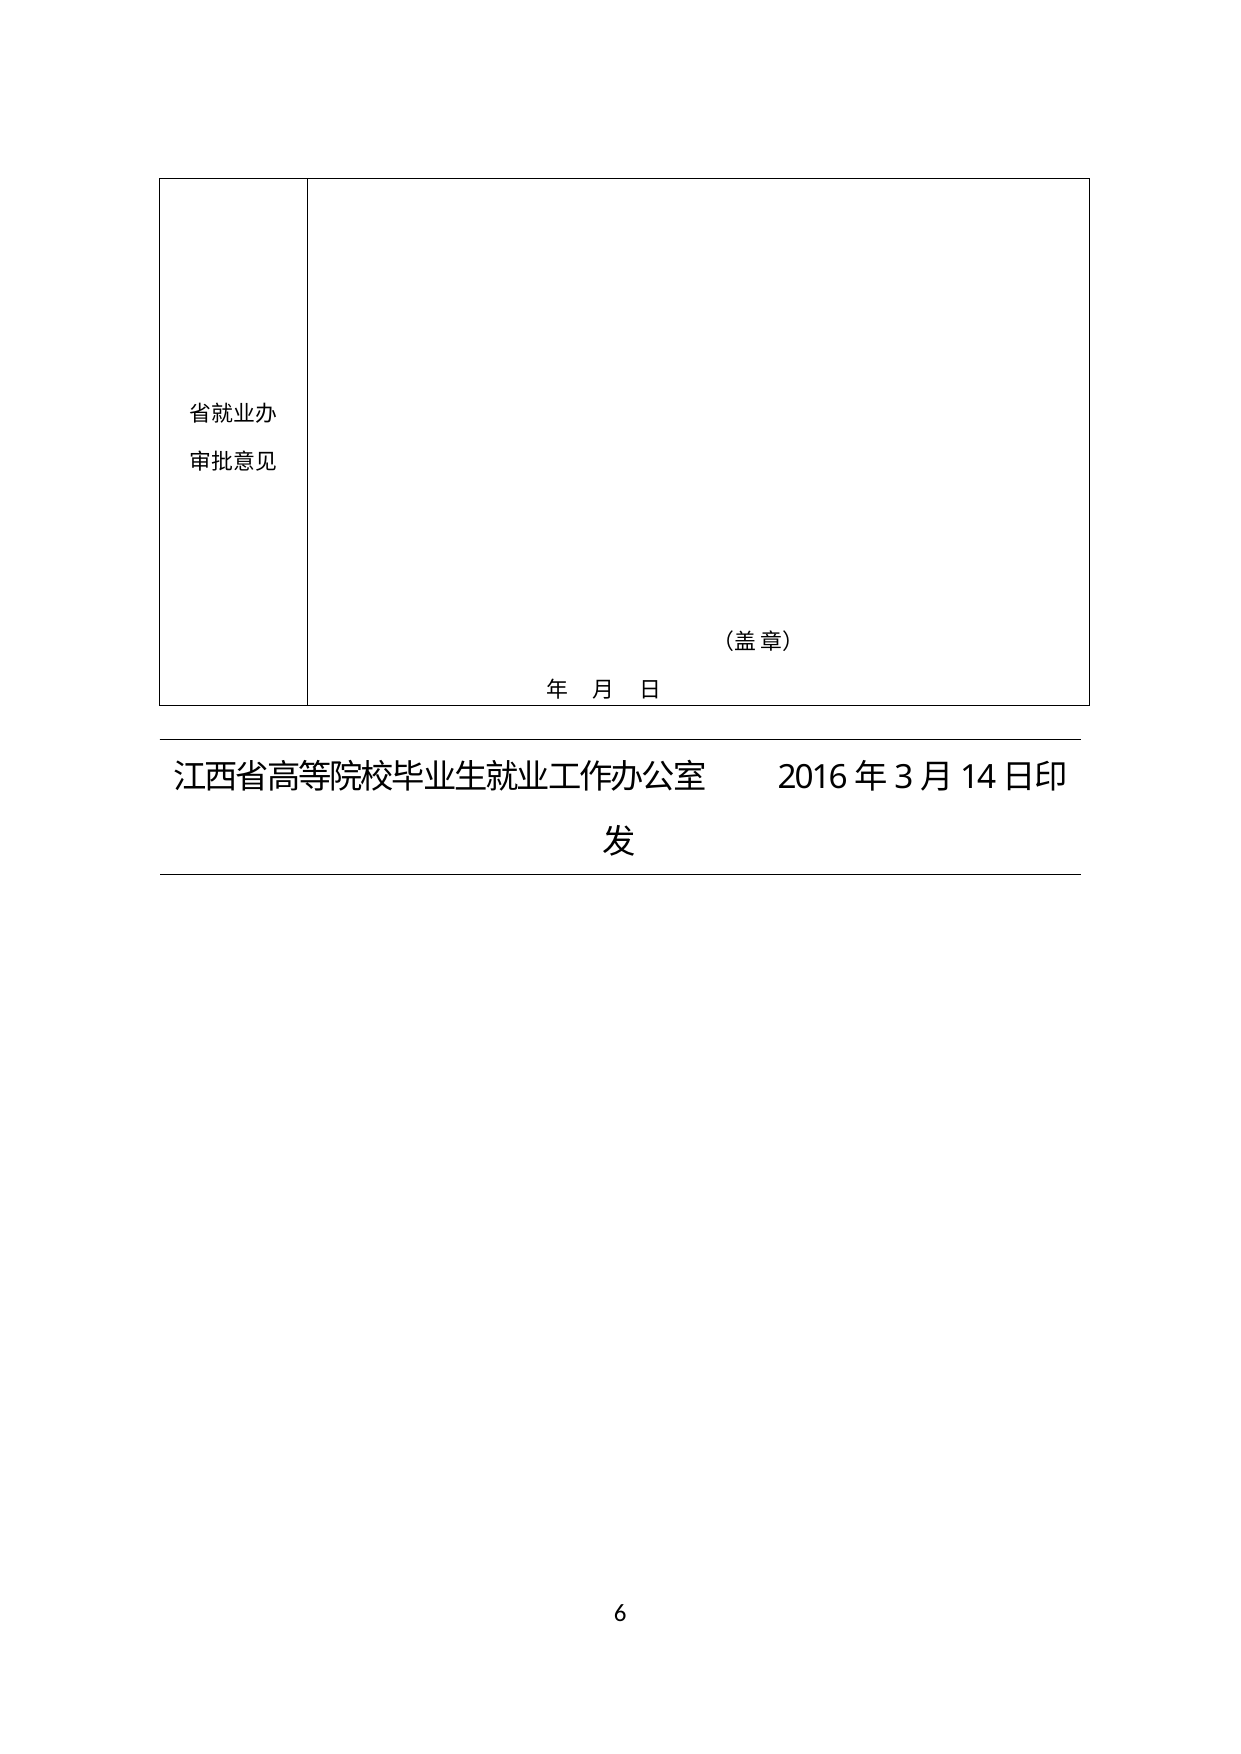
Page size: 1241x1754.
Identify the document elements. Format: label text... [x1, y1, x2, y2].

table_cell （盖 章） 年 月 日 [308, 179, 1089, 705]
text 江西省高等院校毕业生就业工作办公室 2016年3月14日印发 [159, 740, 1081, 875]
table_cell 省就业办 审批意见 [160, 179, 307, 705]
